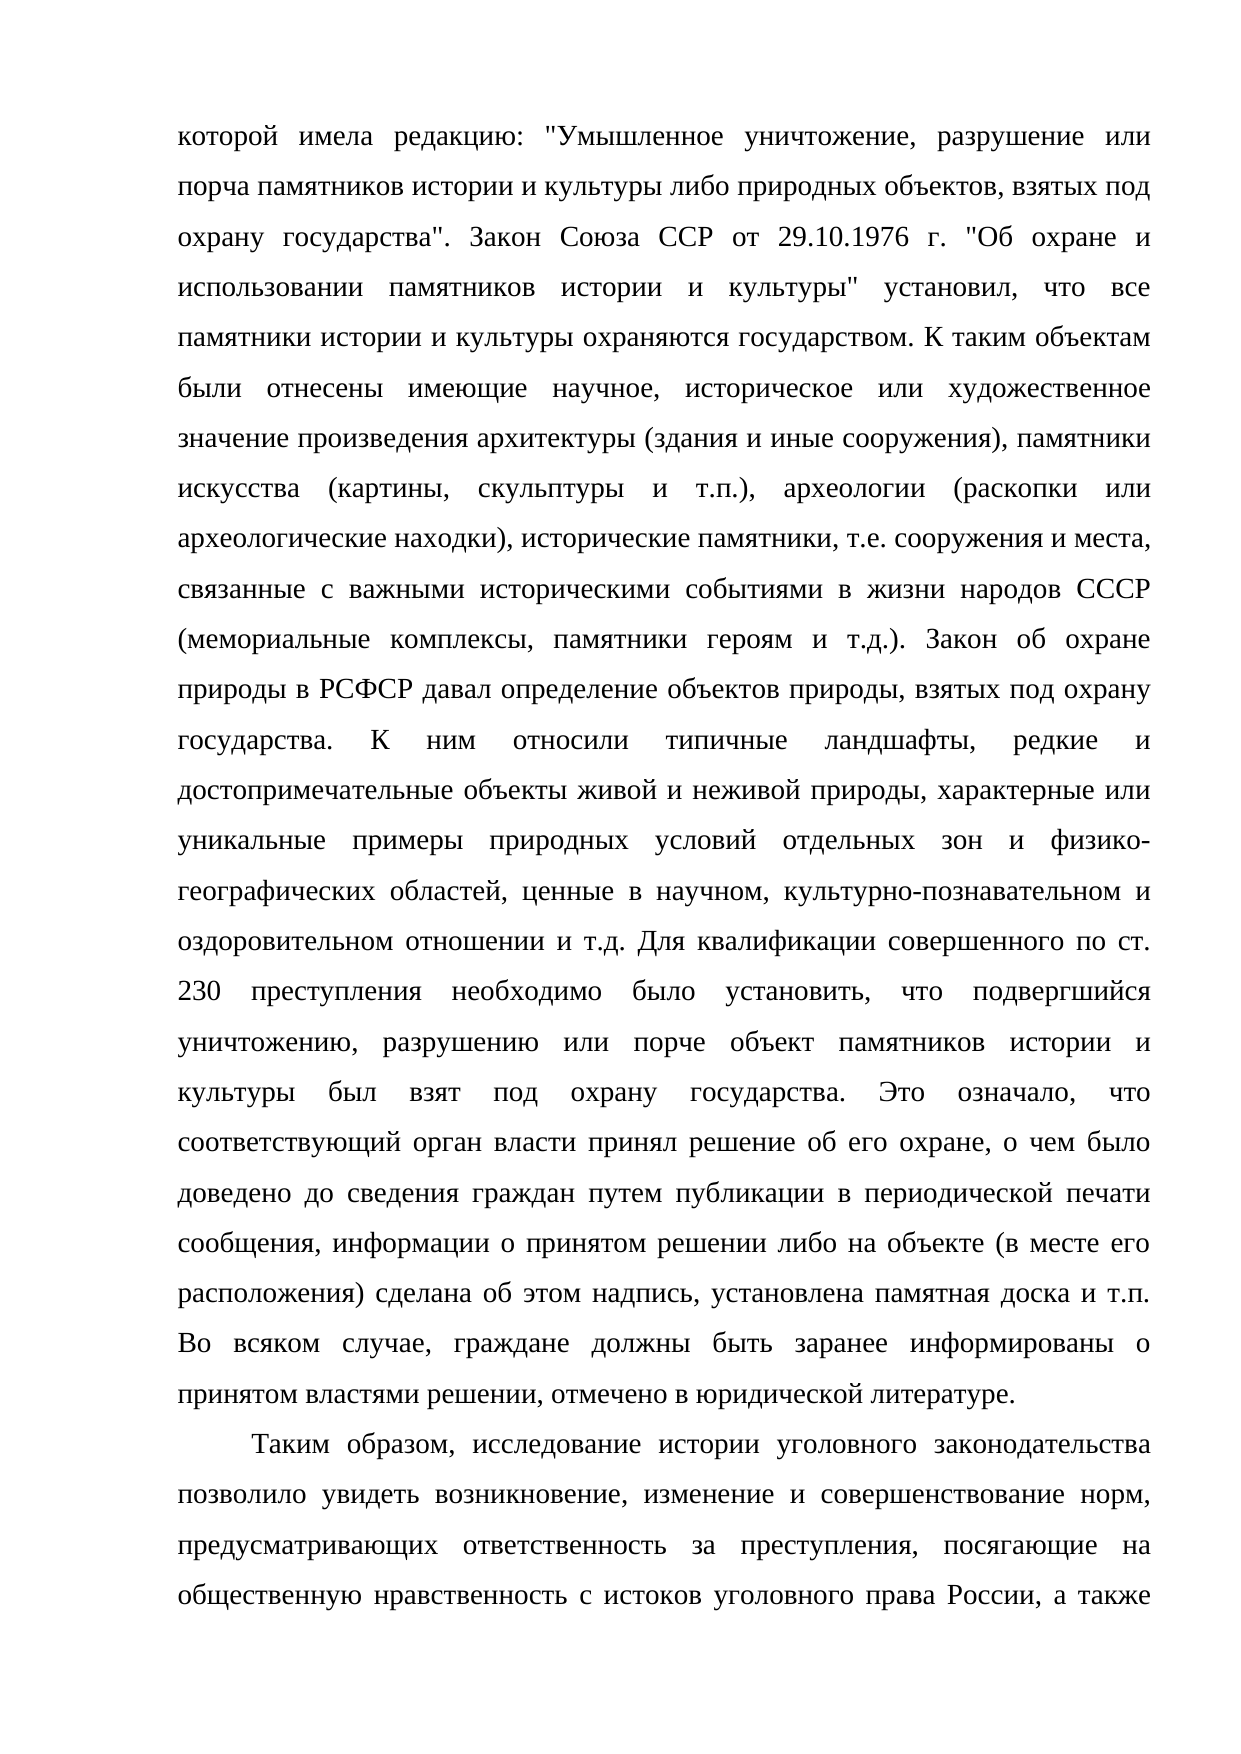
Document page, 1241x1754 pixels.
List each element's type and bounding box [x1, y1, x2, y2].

text [177, 118, 1152, 1409]
text [177, 1426, 1152, 1611]
